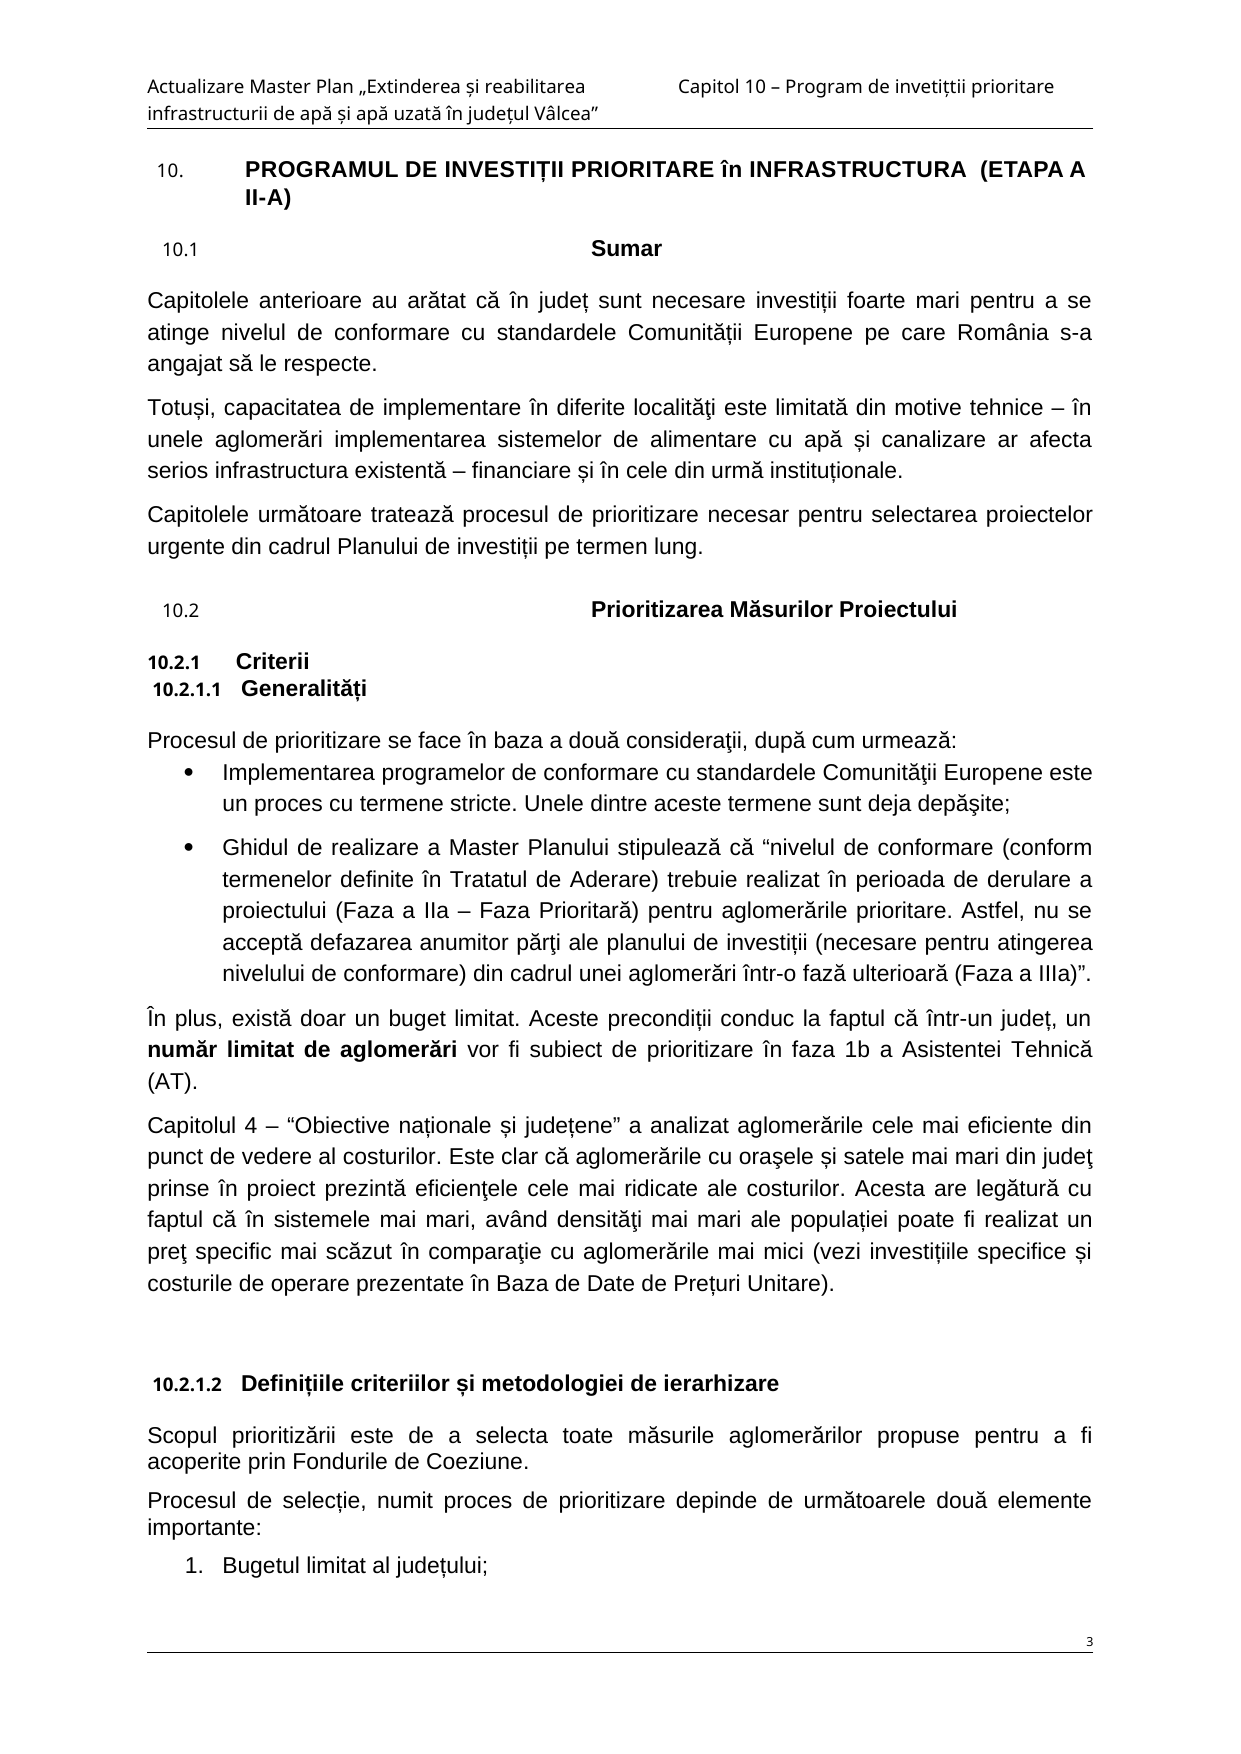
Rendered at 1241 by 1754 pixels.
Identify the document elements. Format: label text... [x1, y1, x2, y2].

list Bugetul limitat al județului; [184, 1552, 1093, 1579]
text În plus, există doar un buget limitat. Aceste precondiții conduc la faptul că într-un județ, un număr limitat de aglomerări vor fi subiect de prioritizare în faza 1b a Asistentei Tehnică (AT). [147, 1004, 1093, 1094]
subtitle Generalități [152, 675, 1093, 702]
list Ghidul de realizare a Master Planului stipulează că “nivelul de conformare (conform termenelor definite în Tratatul de Aderare) trebuie realizat în perioada de derulare a proiectului (Faza a IIa – Faza Prioritară) pentru aglomerările prioritare. Astfel, nu se acceptă defazarea anumitor părţi ale planului de investiții (necesare pentru atingerea nivelului de conformare) din cadrul unei aglomerări într-o fază ulterioară (Faza a IIIa)”. [184, 834, 1093, 987]
list Implementarea programelor de conformare cu standardele Comunităţii Europene este un proces cu termene stricte. Unele dintre aceste termene sunt deja depăşite; [184, 758, 1093, 816]
subtitle Criterii [147, 648, 1093, 675]
subtitle Prioritizarea Măsurilor Proiectului [147, 596, 1093, 623]
text Capitolele anterioare au arătat că în județ sunt necesare investiții foarte mari pentru a se atinge nivelul de conformare cu standardele Comunității Europene pe care România s-a angajat să le respecte. [147, 287, 1093, 377]
text Procesul de selecție, numit proces de prioritizare depinde de următoarele două elemente importante: [147, 1487, 1093, 1540]
subtitle Definițiile criteriilor și metodologiei de ierarhizare [152, 1370, 1093, 1397]
text Capitolele următoare tratează procesul de prioritizare necesar pentru selectarea proiectelor urgente din cadrul Planului de investiții pe termen lung. [147, 501, 1093, 559]
text Totuși, capacitatea de implementare în diferite localităţi este limitată din motive tehnice – în unele aglomerări implementarea sistemelor de alimentare cu apă și canalizare ar afecta serios infrastructura existentă – financiare și în cele din urmă instituționale. [147, 394, 1093, 484]
subtitle Sumar [147, 235, 1093, 262]
text Capitolul 4 – “Obiective naționale și județene” a analizat aglomerările cele mai eficiente din punct de vedere al costurilor. Este clar că aglomerările cu oraşele și satele mai mari din judeţ prinse în proiect prezintă eficienţele cele mai ridicate ale costurilor. Acesta are legătură cu faptul că în sistemele mai mari, având densităţi mai mari ale populației poate fi realizat un preţ specific mai scăzut în comparaţie cu aglomerările mai mici (vezi investițiile specifice și costurile de operare prezentate în Baza de Date de Prețuri Unitare). [147, 1112, 1093, 1296]
text Scopul prioritizării este de a selecta toate măsurile aglomerărilor propuse pentru a fi acoperite prin Fondurile de Coeziune. [147, 1422, 1093, 1475]
text Procesul de prioritizare se face în baza a două consideraţii, după cum urmează: [147, 727, 1093, 753]
subtitle PROGRAMUL DE INVESTIȚII PRIORITARE în INFRASTRUCTURA (ETAPA A II-A) [156, 156, 1093, 210]
